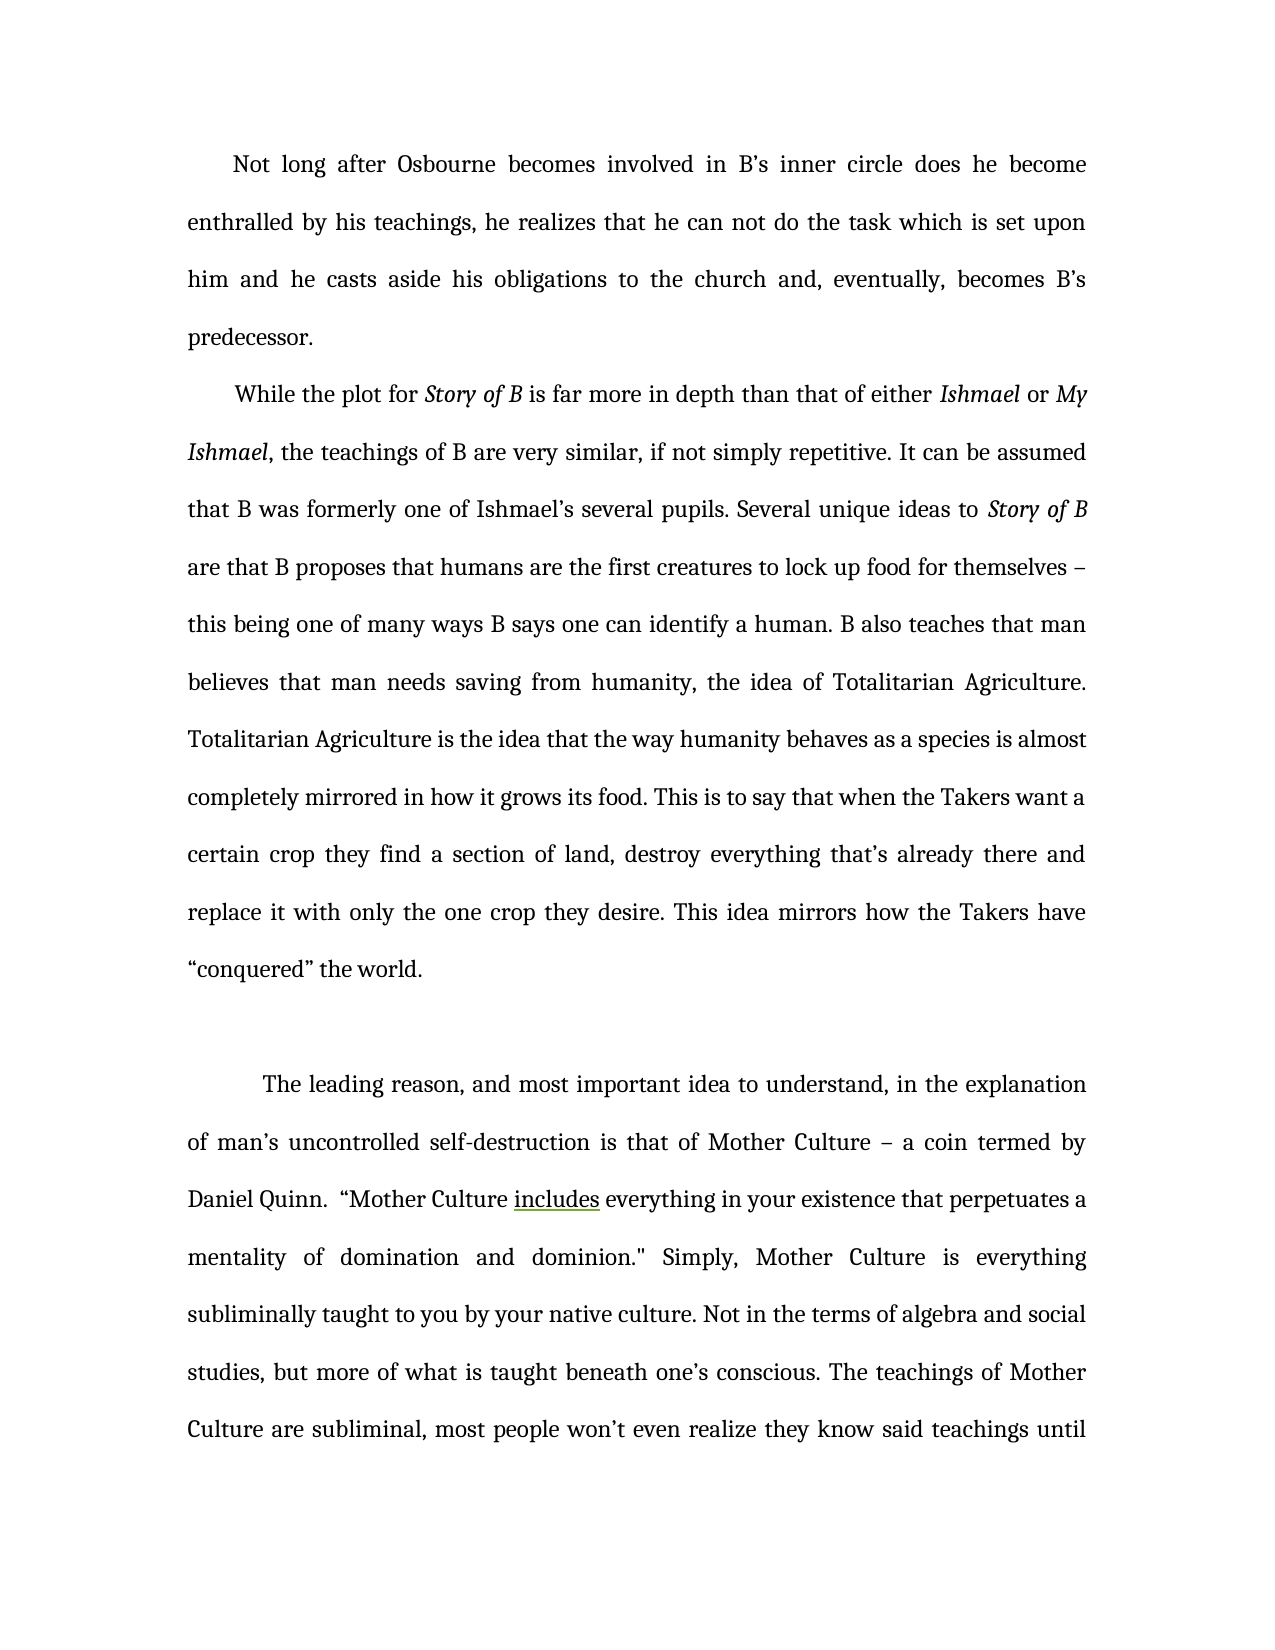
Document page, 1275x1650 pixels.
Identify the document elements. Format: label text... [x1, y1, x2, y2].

text Not long after Osbourne becomes involved in B’s inner circle does he become enthralled by his teachings, he realizes that he can not do the task which is set upon him and he casts aside his obligations to the church and, eventually, becomes B’s predecessor. [187, 150, 1087, 351]
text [187, 1070, 1087, 1444]
text While the plot for Story of B is far more in depth than that of either Ishmael or My Ishmael, the teachings of B are very similar, if not simply repetitive. It can be assumed that B was formerly one of Ishmael’s several pupils. Several unique ideas to Story of B are that B proposes that humans are the first creatures to lock up food for themselves – this being one of many ways B says one can identify a human. B also teaches that man believes that man needs saving from humanity, the idea of Totalitarian Agriculture. Totalitarian Agriculture is the idea that the way humanity behaves as a species is almost completely mirrored in how it grows its food. This is to say that when the Takers want a certain crop they find a section of land, destroy everything that’s already there and replace it with only the one crop they desire. This idea mirrors how the Takers have “conquered” the world. [187, 380, 1087, 984]
